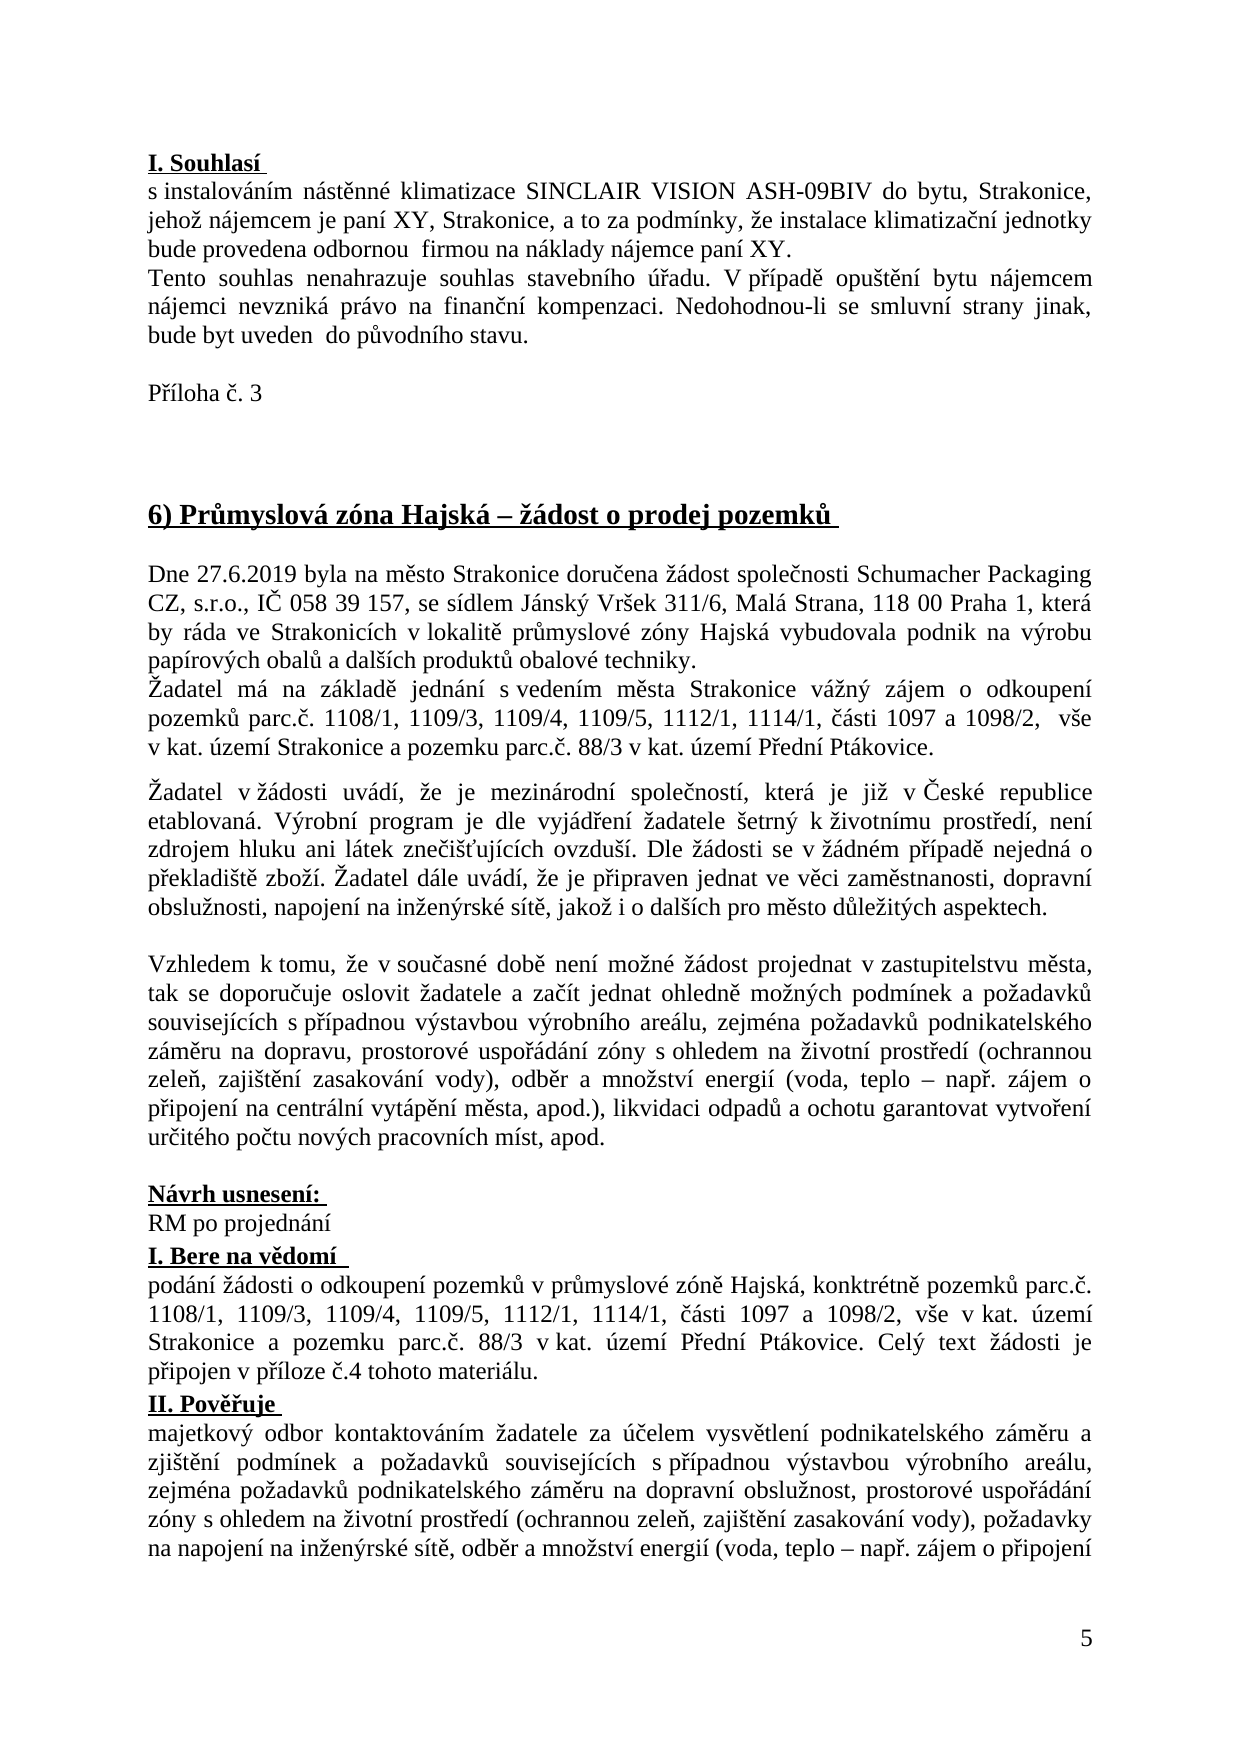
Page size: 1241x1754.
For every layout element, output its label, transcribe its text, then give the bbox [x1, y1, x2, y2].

text Žadatel má na základě jednání s vedením města Strakonice vážný zájem o odkoupení pozemků parc.č. 1108/1, 1109/3, 1109/4, 1109/5, 1112/1, 1114/1, části 1097 a 1098/2, vše v kat. území Strakonice a pozemku parc.č. 88/3 v kat. území Přední Ptákovice. [148, 674, 1093, 760]
text RM po projednání [148, 1208, 1093, 1237]
text podání žádosti o odkoupení pozemků v průmyslové zóně Hajská, konktrétně pozemků parc.č. 1108/1, 1109/3, 1109/4, 1109/5, 1112/1, 1114/1, části 1097 a 1098/2, vše v kat. území Strakonice a pozemku parc.č. 88/3 v kat. území Přední Ptákovice. Celý text žádosti je připojen v příloze č.4 tohoto materiálu. [148, 1270, 1093, 1385]
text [148, 1418, 1093, 1562]
text Příloha č. 3 [148, 378, 1093, 406]
subtitle II. Pověřuje [148, 1389, 1093, 1418]
subtitle I. Bere na vědomí [148, 1241, 1093, 1270]
subtitle I. Souhlasí [148, 148, 1093, 176]
text Návrh usnesení: [148, 1179, 1093, 1208]
text Tento souhlas nenahrazuje souhlas stavebního úřadu. V případě opuštění bytu nájemcem nájemci nevzniká právo na finanční kompenzaci. Nedohodnou-li se smluvní strany jinak, bude byt uveden do původního stavu. [148, 263, 1093, 349]
subtitle 6) Průmyslová zóna Hajská – žádost o prodej pozemků [148, 497, 1093, 530]
text s instalováním nástěnné klimatizace SINCLAIR VISION ASH-09BIV do bytu, Strakonice, jehož nájemcem je paní XY, Strakonice, a to za podmínky, že instalace klimatizační jednotky bude provedena odbornou firmou na náklady nájemce paní XY. [148, 176, 1093, 263]
text Žadatel v žádosti uvádí, že je mezinárodní společností, která je již v České republice etablovaná. Výrobní program je dle vyjádření žadatele šetrný k životnímu prostředí, není zdrojem hluku ani látek znečišťujících ovzduší. Dle žádosti se v žádném případě nejedná o překladiště zboží. Žadatel dále uvádí, že je připraven jednat ve věci zaměstnanosti, dopravní obslužnosti, napojení na inženýrské sítě, jakož i o dalších pro město důležitých aspektech. [148, 777, 1093, 921]
text Vzhledem k tomu, že v současné době není možné žádost projednat v zastupitelstvu města, tak se doporučuje oslovit žadatele a začít jednat ohledně možných podmínek a požadavků souvisejících s případnou výstavbou výrobního areálu, zejména požadavků podnikatelského záměru na dopravu, prostorové uspořádání zóny s ohledem na životní prostředí (ochrannou zeleň, zajištění zasakování vody), odběr a množství energií (voda, teplo – např. zájem o připojení na centrální vytápění města, apod.), likvidaci odpadů a ochotu garantovat vytvoření určitého počtu nových pracovních míst, apod. [148, 949, 1093, 1151]
text Dne 27.6.2019 byla na město Strakonice doručena žádost společnosti Schumacher Packaging CZ, s.r.o., IČ 058 39 157, se sídlem Jánský Vršek 311/6, Malá Strana, 118 00 Praha 1, která by ráda ve Strakonicích v lokalitě průmyslové zóny Hajská vybudovala podnik na výrobu papírových obalů a dalších produktů obalové techniky. [148, 559, 1093, 674]
